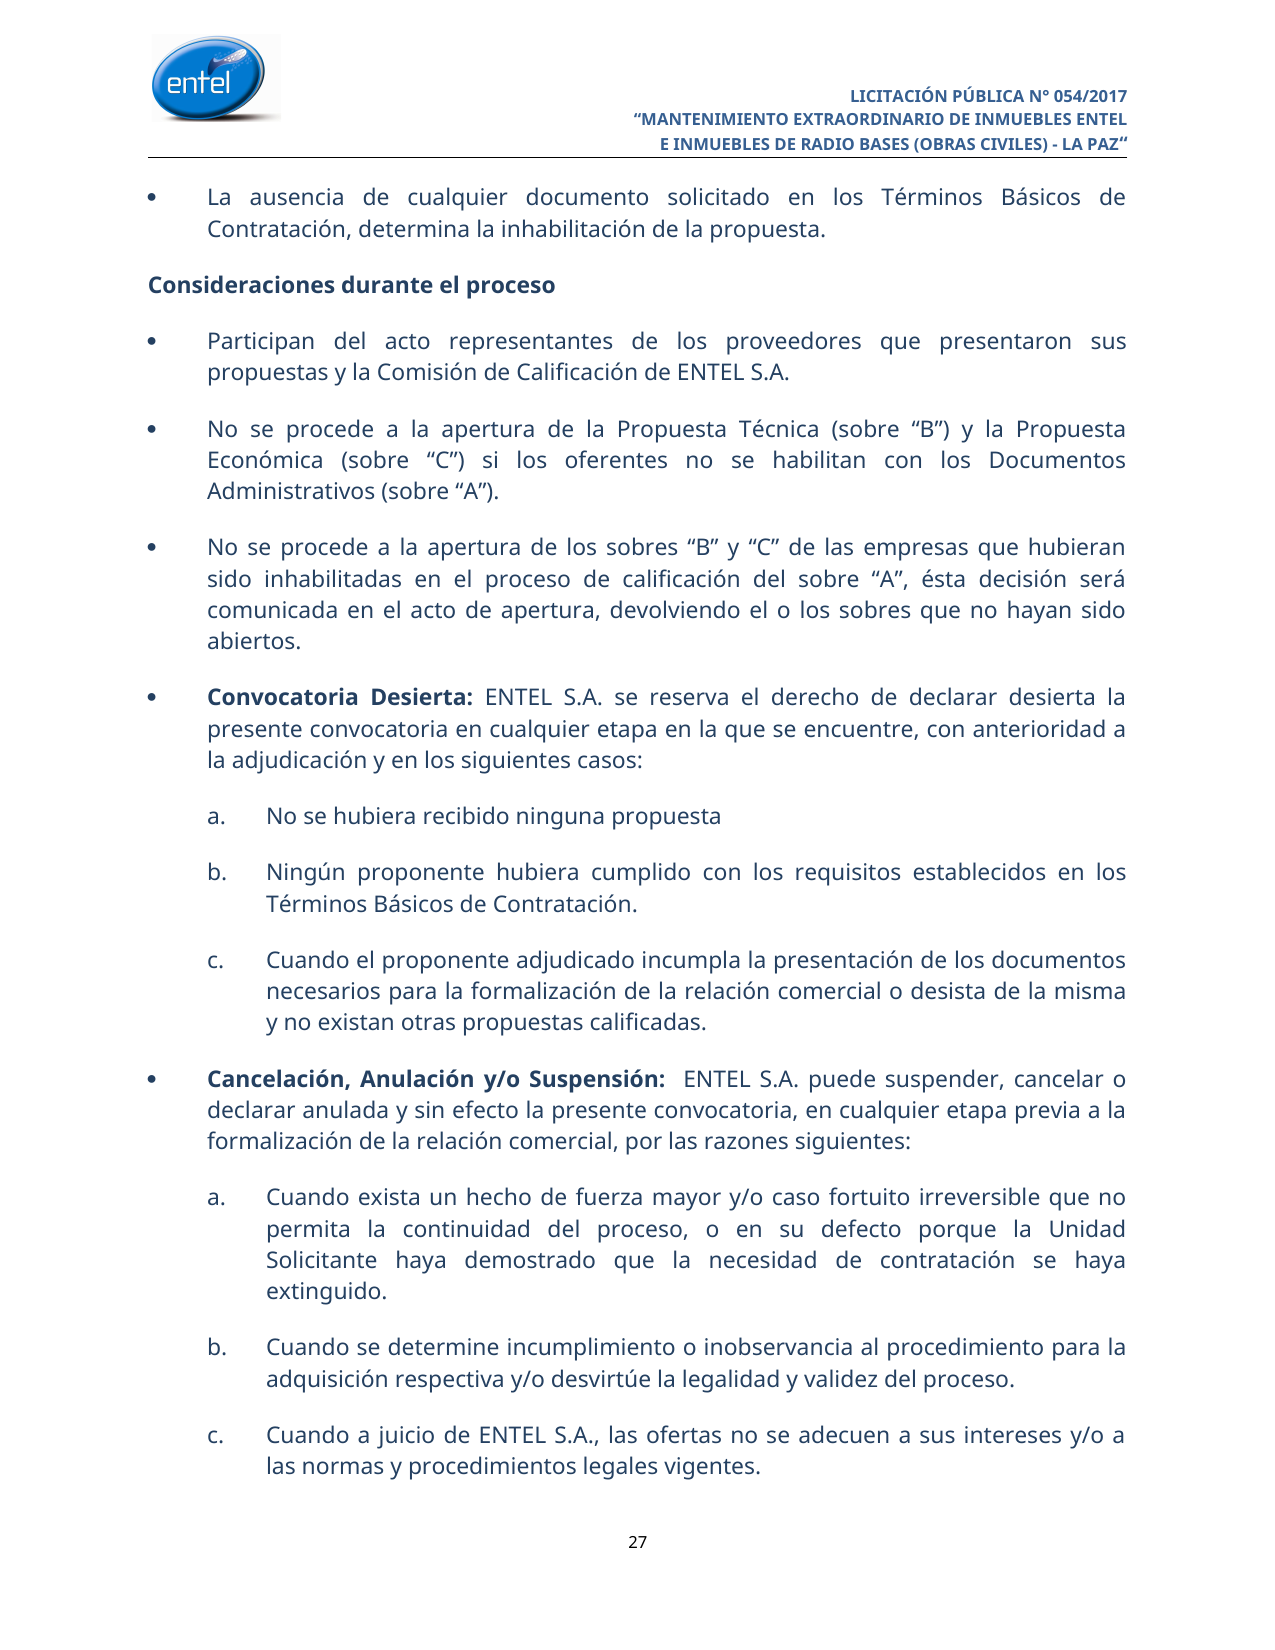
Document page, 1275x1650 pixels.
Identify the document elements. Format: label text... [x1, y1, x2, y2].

text Consideraciones durante el proceso [148, 269, 1127, 300]
list Cuando se determine incumplimiento o inobservancia al procedimiento para la adquisición respectiva y/o desvirtúe la legalidad y validez del proceso. [207, 1331, 1127, 1394]
picture [151, 34, 282, 122]
list Cancelación, Anulación y/o Suspensión: ENTEL S.A. puede suspender, cancelar o declarar anulada y sin efecto la presente convocatoria, en cualquier etapa previa a la formalización de la relación comercial, por las razones siguientes: [148, 1062, 1127, 1156]
list No se procede a la apertura de la Propuesta Técnica (sobre “B”) y la Propuesta Económica (sobre “C”) si los oferentes no se habilitan con los Documentos Administrativos (sobre “A”). [148, 412, 1127, 506]
list No se hubiera recibido ninguna propuesta [207, 800, 1127, 831]
list No se procede a la apertura de los sobres “B” y “C” de las empresas que hubieran sido inhabilitadas en el proceso de calificación del sobre “A”, ésta decisión será comunicada en el acto de apertura, devolviendo el o los sobres que no hayan sido abiertos. [148, 531, 1127, 656]
list Participan del acto representantes de los proveedores que presentaron sus propuestas y la Comisión de Calificación de ENTEL S.A. [148, 325, 1127, 387]
list Cuando el proponente adjudicado incumpla la presentación de los documentos necesarios para la formalización de la relación comercial o desista de la misma y no existan otras propuestas calificadas. [207, 944, 1127, 1037]
list Cuando exista un hecho de fuerza mayor y/o caso fortuito irreversible que no permita la continuidad del proceso, o en su defecto porque la Unidad Solicitante haya demostrado que la necesidad de contratación se haya extinguido. [207, 1181, 1127, 1306]
list Convocatoria Desierta: ENTEL S.A. se reserva el derecho de declarar desierta la presente convocatoria en cualquier etapa en la que se encuentre, con anterioridad a la adjudicación y en los siguientes casos: [148, 681, 1127, 775]
list Cuando a juicio de ENTEL S.A., las ofertas no se adecuen a sus intereses y/o a las normas y procedimientos legales vigentes. [207, 1419, 1127, 1481]
list Ningún proponente hubiera cumplido con los requisitos establecidos en los Términos Básicos de Contratación. [207, 856, 1127, 919]
list La ausencia de cualquier documento solicitado en los Términos Básicos de Contratación, determina la inhabilitación de la propuesta. [148, 181, 1127, 244]
